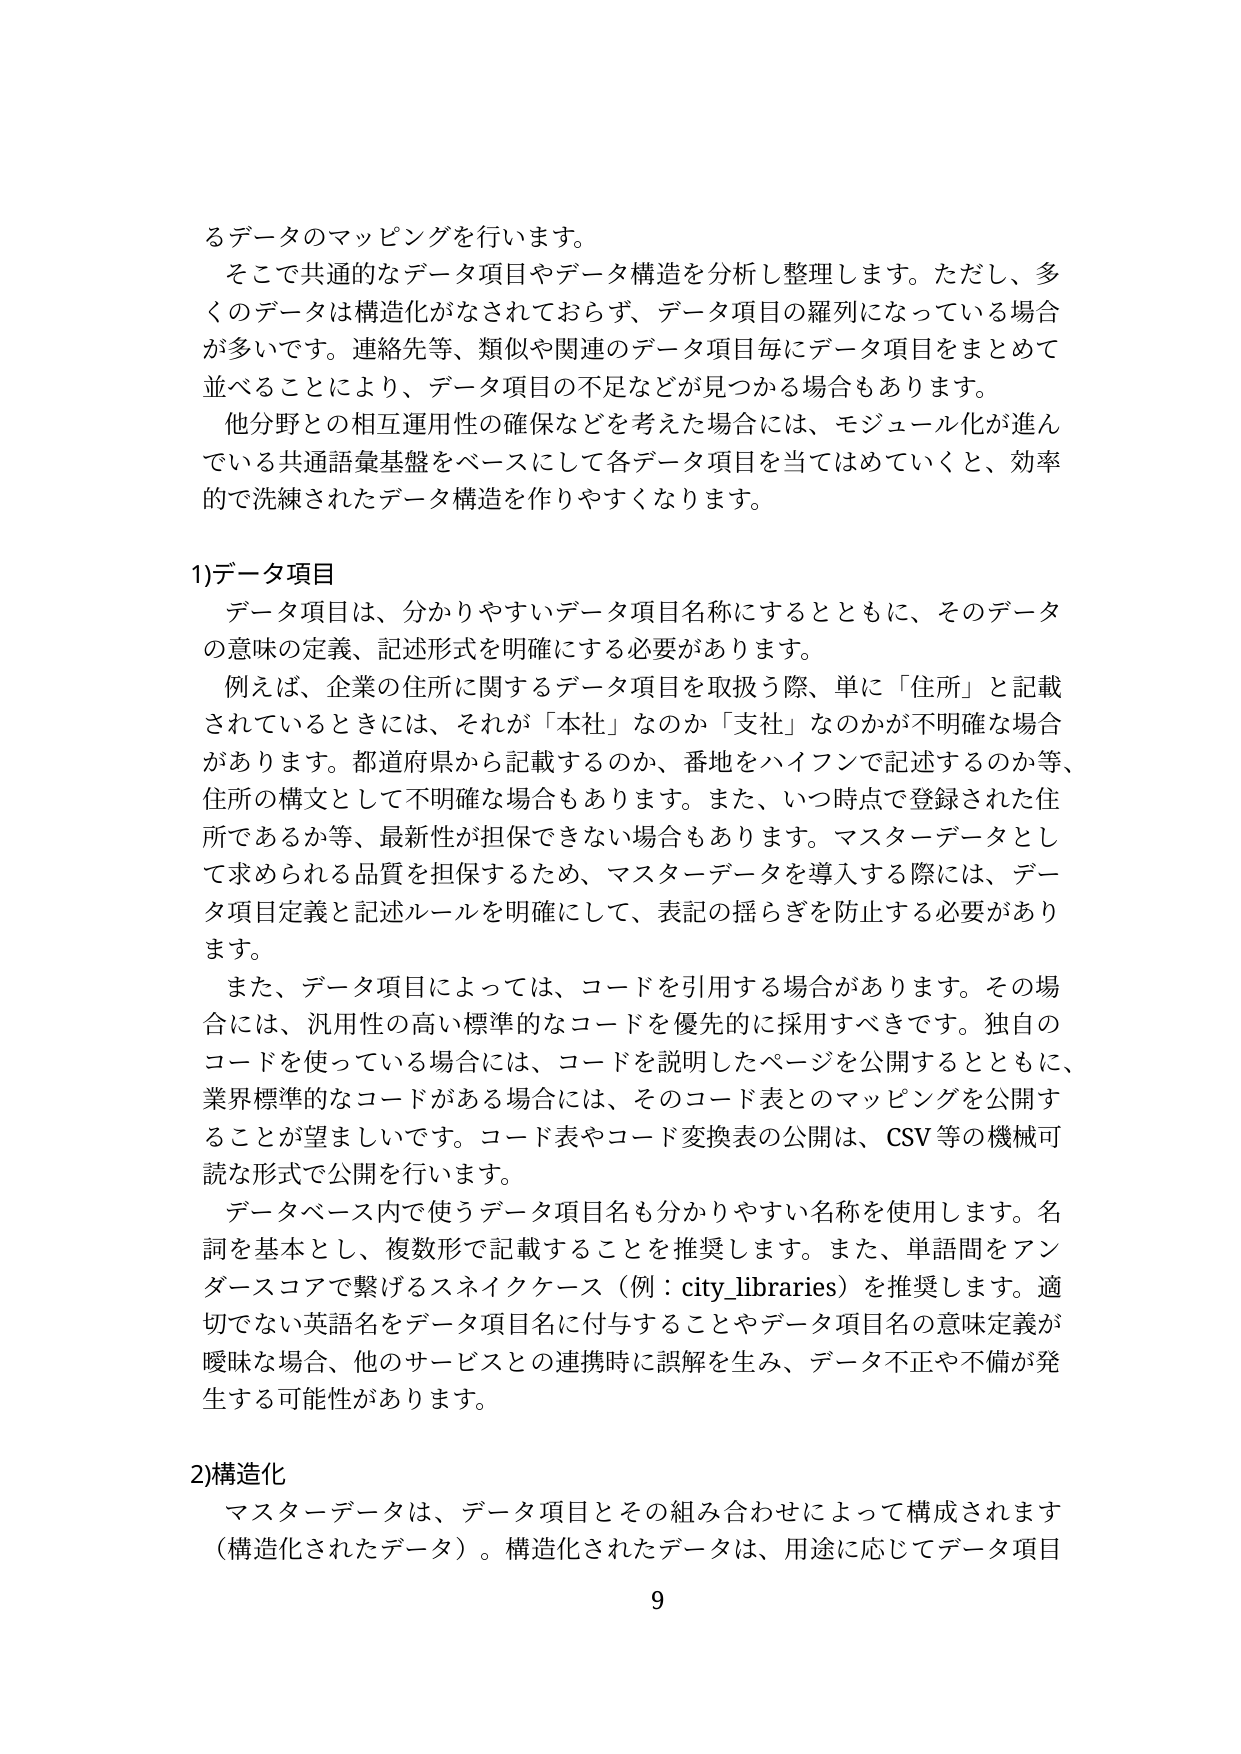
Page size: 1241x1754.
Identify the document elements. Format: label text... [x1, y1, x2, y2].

text 例えば、企業の住所に関するデータ項目を取扱う際、単に「住所」と記載されているときには、それが「本社」なのか「支社」なのかが不明確な場合があります。都道府県から記載するのか、番地をハイフンで記述するのか等、住所の構文として不明確な場合もあります。また、いつ時点で登録された住所であるか等、最新性が担保できない場合もあります。マスターデータとして求められる品質を担保するため、マスターデータを導入する際には、データ項目定義と記述ルールを明確にして、表記の揺らぎを防止する必要があります。 [202, 667, 1063, 967]
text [202, 1492, 1063, 1567]
subtitle データ項目 [190, 554, 1063, 592]
subtitle 構造化 [190, 1454, 1063, 1492]
text そこで共通的なデータ項目やデータ構造を分析し整理します。ただし、多くのデータは構造化がなされておらず、データ項目の羅列になっている場合が多いです。連絡先等、類似や関連のデータ項目毎にデータ項目をまとめて並べることにより、データ項目の不足などが見つかる場合もあります。 [202, 254, 1063, 404]
text また、データ項目によっては、コードを引用する場合があります。その場合には、汎用性の高い標準的なコードを優先的に採用すべきです。独自のコードを使っている場合には、コードを説明したページを公開するとともに、業界標準的なコードがある場合には、そのコード表とのマッピングを公開することが望ましいです。コード表やコード変換表の公開は、CSV等の機械可読な形式で公開を行います。 [202, 967, 1063, 1192]
text データベース内で使うデータ項目名も分かりやすい名称を使用します。名詞を基本とし、複数形で記載することを推奨します。また、単語間をアンダースコアで繋げるスネイクケース（例：city_libraries）を推奨します。適切でない英語名をデータ項目名に付与することやデータ項目名の意味定義が曖昧な場合、他のサービスとの連携時に誤解を生み、データ不正や不備が発生する可能性があります。 [202, 1192, 1063, 1417]
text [202, 217, 1063, 254]
text 他分野との相互運用性の確保などを考えた場合には、モジュール化が進んでいる共通語彙基盤をベースにして各データ項目を当てはめていくと、効率的で洗練されたデータ構造を作りやすくなります。 [202, 404, 1063, 517]
text データ項目は、分かりやすいデータ項目名称にするとともに、そのデータの意味の定義、記述形式を明確にする必要があります。 [202, 592, 1063, 667]
